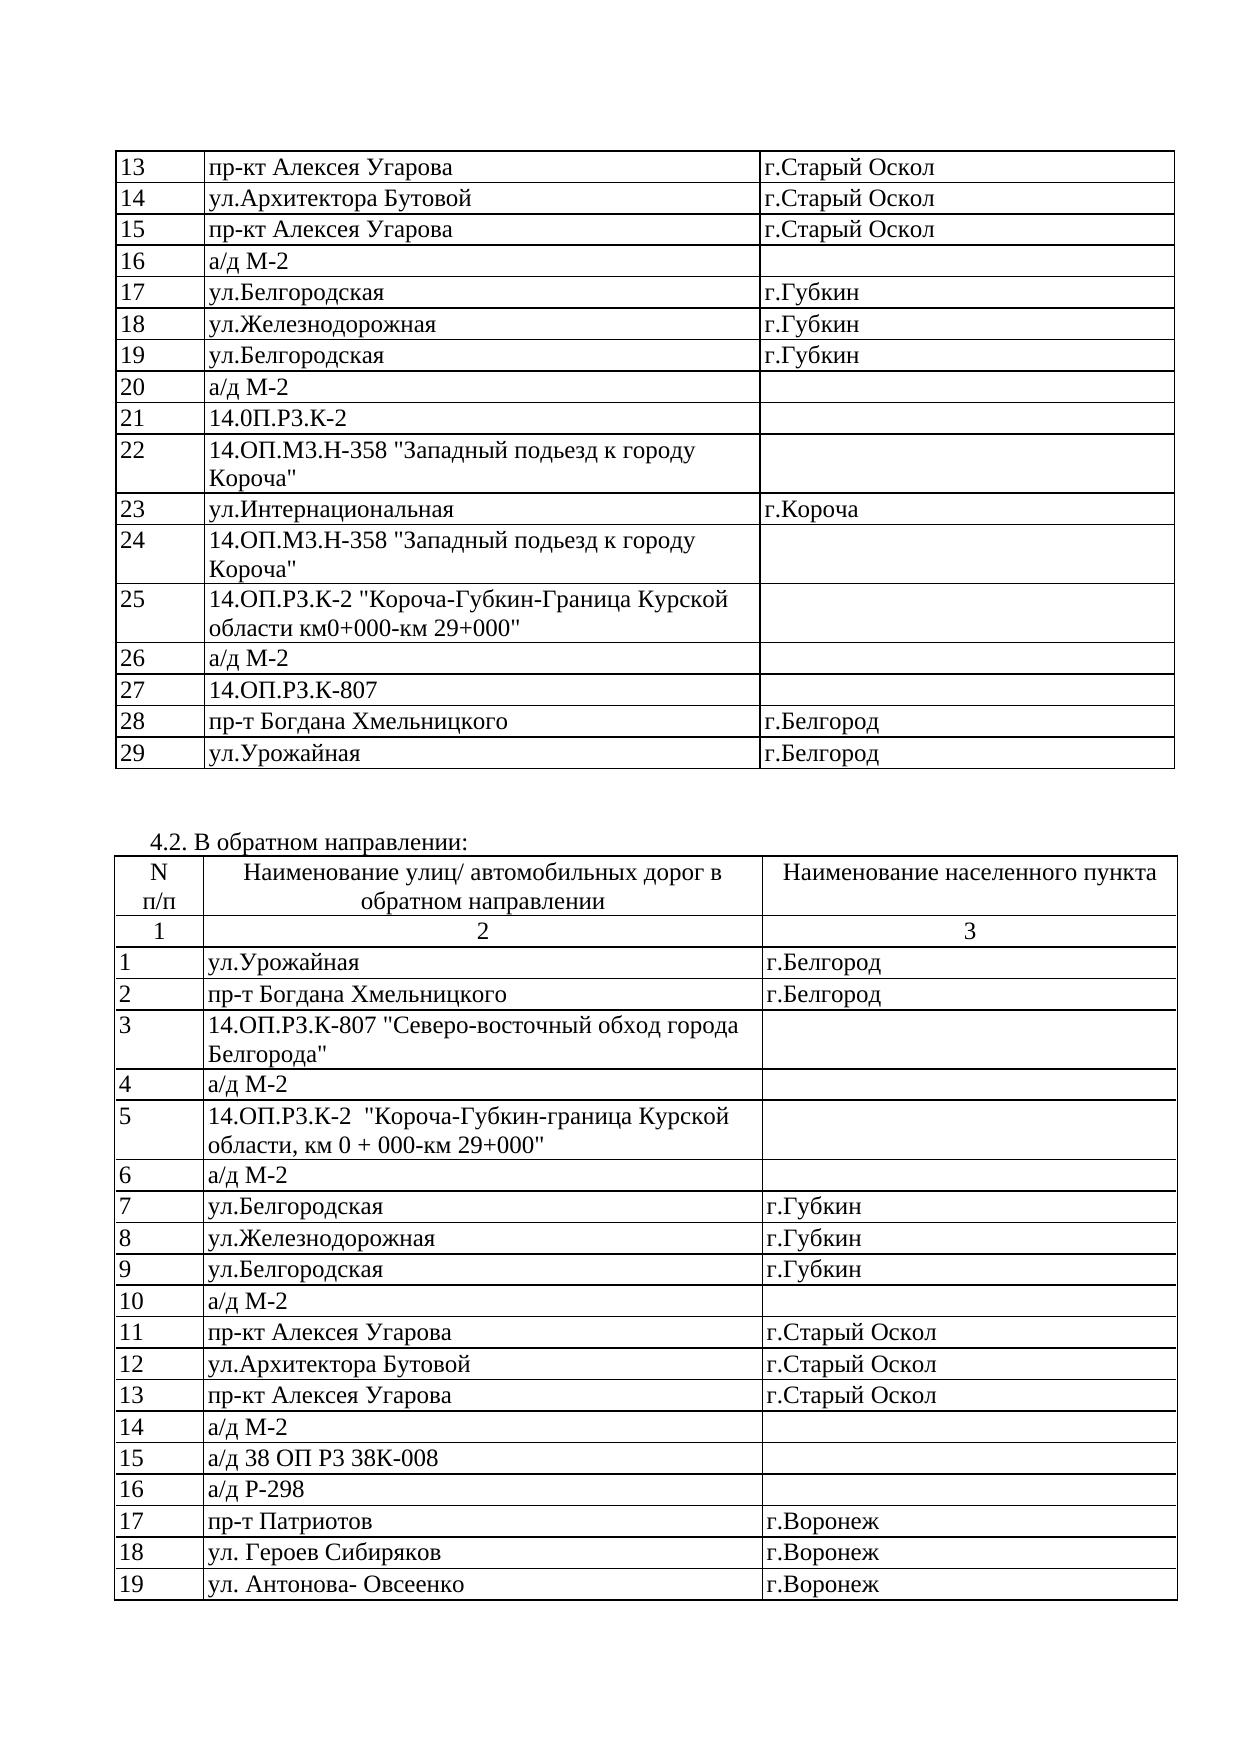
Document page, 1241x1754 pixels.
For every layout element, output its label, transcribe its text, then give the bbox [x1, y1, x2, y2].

table_cell [761, 246, 1174, 276]
table_cell 21 [117, 403, 204, 433]
table_cell а/д М-2 [204, 1286, 762, 1316]
table_cell 9 [115, 1254, 203, 1284]
table_cell 15 [117, 215, 204, 244]
table_cell ул.Железнодорожная [205, 309, 759, 339]
table_header Наименование населенного пункта [763, 857, 1177, 914]
table_cell [761, 643, 1174, 673]
table_cell 27 [117, 675, 204, 705]
table_cell 7 [115, 1191, 203, 1221]
table_cell ул.Архитектора Бутовой [204, 1349, 762, 1379]
table_cell 19 [115, 1569, 203, 1599]
table_cell г.Старый Оскол [761, 152, 1174, 181]
table_cell [761, 584, 1174, 642]
table_cell г.Белгород [761, 738, 1174, 768]
table_cell 15 [115, 1443, 203, 1473]
table_cell 14.ОП.Р3.К-2 "Короча-Губкин-граница Курской области, км 0 + 000-км 29+000" [204, 1101, 762, 1158]
table_cell 5 [115, 1100, 203, 1158]
table_cell г.Старый Оскол [763, 1316, 1177, 1347]
table_cell ул.Белгородская [204, 1192, 762, 1221]
table_cell г.Старый Оскол [763, 1379, 1177, 1410]
table_cell [761, 403, 1174, 433]
table_header N п/п [115, 857, 203, 914]
table_cell 1 [115, 916, 203, 946]
table_cell 16 [115, 1474, 203, 1504]
table_cell 29 [117, 738, 204, 768]
table_header Наименование улиц/ автомобильных дорог в обратном направлении [204, 857, 762, 914]
table_cell пр-кт Алексея Угарова [204, 1317, 762, 1347]
table_cell ул. Героев Сибиряков [204, 1538, 762, 1567]
table_cell [761, 435, 1174, 492]
table_cell 22 [117, 435, 204, 492]
table_cell [763, 1099, 1177, 1158]
table_cell пр-кт Алексея Угарова [205, 215, 759, 244]
table_cell г.Старый Оскол [761, 215, 1174, 244]
table_cell 14 [117, 183, 204, 213]
table_cell [763, 1159, 1177, 1190]
table_cell 18 [117, 309, 204, 339]
table_cell пр-кт Алексея Угарова [204, 1380, 762, 1410]
table_cell 11 [115, 1317, 203, 1347]
table_cell г.Старый Оскол [763, 1347, 1177, 1379]
table_cell [763, 1410, 1177, 1442]
table_cell 8 [115, 1223, 203, 1253]
table_cell а/д М-2 [205, 372, 759, 402]
table_cell 4 [115, 1069, 203, 1099]
table_cell 12 [115, 1348, 203, 1379]
table_cell 14.ОП.РЗ.К-2 "Короча-Губкин-Граница Курской области км0+000-км 29+000" [205, 584, 759, 642]
table_cell г.Белгород [761, 706, 1174, 736]
table_cell г.Губкин [761, 309, 1174, 339]
table_cell 10 [115, 1285, 203, 1316]
table_cell 6 [115, 1160, 203, 1190]
table_cell 14.0П.Р3.К-2 [205, 403, 759, 433]
table_cell 25 [117, 584, 204, 642]
table_cell 13 [117, 152, 204, 181]
table_cell а/д 38 ОП Р3 38К-008 [204, 1443, 762, 1473]
table_cell [763, 1473, 1177, 1504]
table_cell г.Белгород [763, 946, 1177, 977]
table_cell [761, 372, 1174, 402]
table_cell 14.ОП.РЗ.К-807 "Северо-восточный обход города Белгорода" [204, 1011, 762, 1068]
table_cell 28 [117, 706, 204, 736]
table_cell 13 [115, 1380, 203, 1410]
table_cell 1 [115, 947, 203, 977]
table_cell г.Воронеж [763, 1536, 1177, 1567]
table_cell а/д М-2 [204, 1160, 762, 1190]
table_cell 18 [115, 1537, 203, 1567]
table_cell [763, 1009, 1177, 1068]
table_cell пр-т Богдана Хмельницкого [205, 706, 759, 736]
table_cell 23 [117, 494, 204, 524]
table_cell г.Губкин [761, 277, 1174, 307]
table_cell а/д Р-298 [204, 1475, 762, 1504]
text 4.2. В обратном направлении: [150, 827, 1090, 855]
table_cell г.Губкин [761, 340, 1174, 370]
table_cell 3 [115, 1010, 203, 1068]
table_cell 17 [115, 1506, 203, 1536]
table_cell а/д М-2 [205, 246, 759, 276]
table_cell г.Воронеж [763, 1568, 1177, 1599]
table_cell 16 [117, 246, 204, 276]
table_cell 26 [117, 643, 204, 673]
table_cell [761, 525, 1174, 583]
table_cell ул. Антонова- Овсеенко [204, 1569, 762, 1599]
table_cell ул.Урожайная [205, 738, 759, 768]
table_cell а/д М-2 [204, 1412, 762, 1442]
table_cell пр-т Патриотов [204, 1506, 762, 1536]
table_cell г.Губкин [763, 1221, 1177, 1253]
table_cell 17 [117, 277, 204, 307]
table_cell ул.Белгородская [205, 277, 759, 307]
table_cell ул.Урожайная [204, 948, 762, 977]
table_cell а/д М-2 [204, 1070, 762, 1099]
table_cell 14.ОП.РЗ.К-807 [205, 675, 759, 705]
table_cell 3 [763, 915, 1177, 946]
table_cell г.Белгород [763, 978, 1177, 1009]
table_cell пр-т Богдана Хмельницкого [204, 979, 762, 1009]
table_cell 19 [117, 340, 204, 370]
table_cell ул.Железнодорожная [204, 1223, 762, 1253]
table_cell 14 [115, 1411, 203, 1442]
table_cell 2 [204, 916, 762, 946]
table_cell г.Воронеж [763, 1505, 1177, 1536]
table_cell ул.Белгородская [204, 1255, 762, 1284]
table_cell ул.Интернациональная [205, 494, 759, 524]
table_cell 14.ОП.М3.Н-358 "Западный подьезд к городу Короча" [205, 525, 759, 583]
table_cell 14.ОП.М3.Н-358 "Западный подьезд к городу Короча" [205, 435, 759, 492]
table_cell ул.Архитектора Бутовой [205, 183, 759, 213]
table_cell [763, 1068, 1177, 1099]
table_cell ул.Белгородская [205, 340, 759, 370]
table_cell пр-кт Алексея Угарова [205, 152, 759, 181]
table_cell г.Губкин [763, 1253, 1177, 1284]
table_cell [763, 1284, 1177, 1316]
table_cell г.Короча [761, 494, 1174, 524]
table_cell [763, 1442, 1177, 1473]
table_cell 20 [117, 372, 204, 402]
table_cell [761, 675, 1174, 705]
table_cell а/д М-2 [205, 643, 759, 673]
table_cell 2 [115, 979, 203, 1009]
table_cell 24 [117, 525, 204, 583]
table_cell г.Губкин [763, 1190, 1177, 1221]
table_cell г.Старый Оскол [761, 183, 1174, 213]
